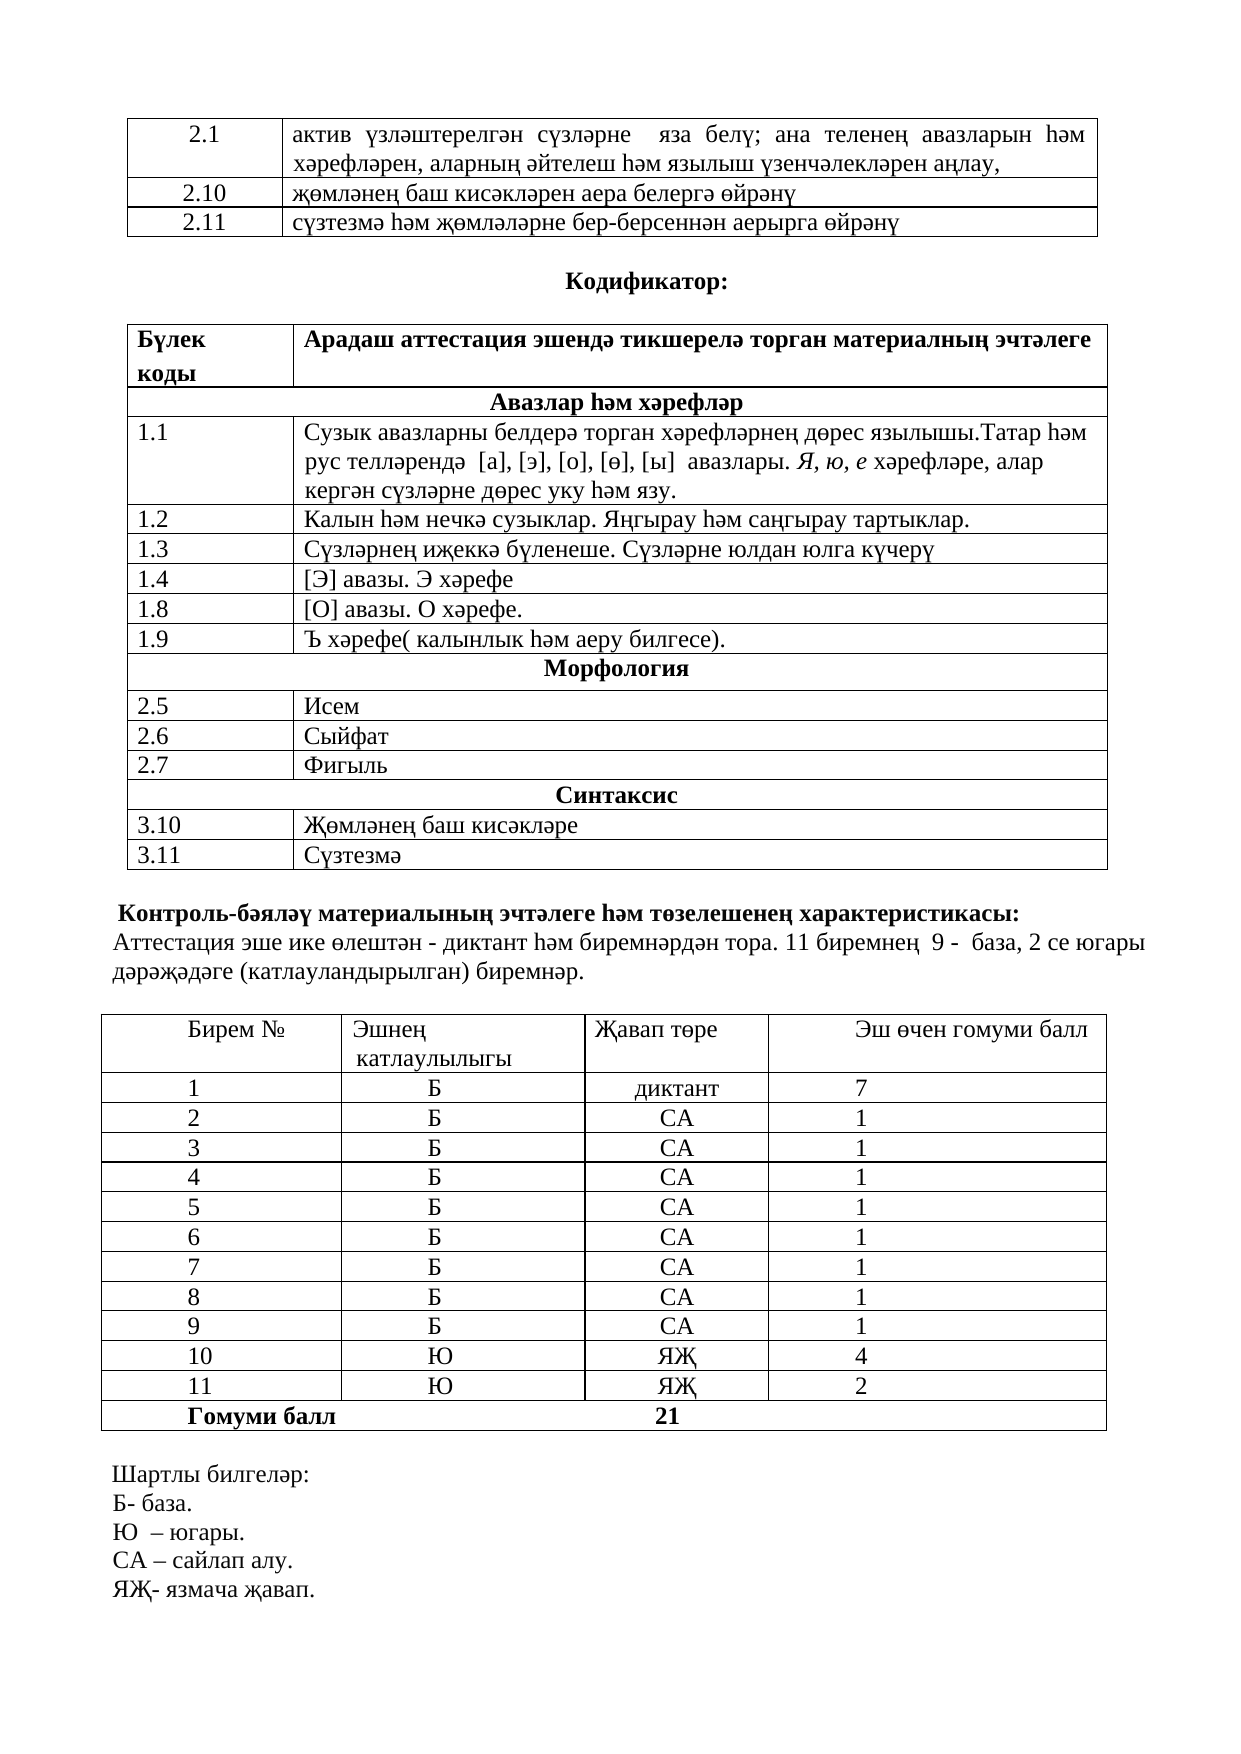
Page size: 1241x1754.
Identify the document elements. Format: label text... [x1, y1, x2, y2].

text Кодификатор: [112, 266, 1181, 295]
text ЯҖ- язмача җавап. [112, 1574, 1181, 1603]
table_cell СА [586, 1252, 768, 1281]
table_cell 1 [769, 1311, 1106, 1340]
table_cell СА [586, 1163, 768, 1191]
table_cell ЯҖ [586, 1371, 768, 1400]
table_cell Фигыль [294, 751, 1107, 779]
table_cell Б [342, 1222, 584, 1251]
table_cell 2.10 [128, 178, 282, 206]
table_cell сүзтезмә һәм җөмләләрне бер-берсеннән аерырга өйрәнү [283, 208, 1097, 236]
table_cell СА [586, 1103, 768, 1132]
text Контроль-бәяләү материалының эчтәлеге һәм төзелешенең характеристикасы: [111, 898, 1181, 927]
table_cell Б [342, 1192, 584, 1221]
table_cell Б [342, 1252, 584, 1281]
table_cell Синтаксис [128, 780, 1107, 809]
table_header Бирем № [102, 1015, 341, 1072]
table_cell Б [342, 1311, 584, 1340]
table_cell [О] авазы. О хәрефе. [294, 594, 1107, 623]
table_cell Ю [342, 1371, 584, 1400]
table_cell 1.2 [128, 505, 293, 533]
table_cell [Э] авазы. Э хәрефе [294, 564, 1107, 593]
table_cell ЯҖ [586, 1341, 768, 1370]
table_cell 1.9 [128, 624, 293, 652]
table_cell 11 [102, 1371, 341, 1400]
table_cell Морфология [128, 654, 1107, 690]
table_cell 1.3 [128, 534, 293, 563]
table_cell 1.1 [128, 417, 293, 503]
table_cell 1.4 [128, 564, 293, 593]
table_cell Исем [294, 691, 1107, 720]
table_cell Җөмләнең баш кисәкләре [294, 810, 1107, 839]
table_cell Б [342, 1073, 584, 1102]
table_cell Сузык авазларны белдерә торган хәрефләрнең дөрес язылышы.Татар һәм рус телләрендә [а], [э], [о], [ө], [ы] авазлары. Я, ю, е хәрефләре, алар кергән сүзләрне дөрес уку һәм язу. [294, 417, 1107, 503]
table_header Бүлек коды [128, 325, 293, 386]
table_cell 2.11 [128, 208, 282, 236]
table_cell 1 [769, 1163, 1106, 1191]
table_cell диктант [586, 1073, 768, 1102]
table_cell Ю [342, 1341, 584, 1370]
table_cell СА [586, 1282, 768, 1310]
text Ю – югары. [112, 1517, 1181, 1546]
text Шартлы билгеләр: [111, 1459, 1181, 1488]
table_cell 3.10 [128, 810, 293, 839]
table_cell Сүзләрнең иҗеккә бүленеше. Сүзләрне юлдан юлга күчерү [294, 534, 1107, 563]
table_cell СА [586, 1222, 768, 1251]
table_cell 1 [769, 1222, 1106, 1251]
table_cell Б [342, 1282, 584, 1310]
table_cell 1 [769, 1282, 1106, 1310]
table_header Эш өчен гомуми балл [769, 1015, 1106, 1072]
table_cell 4 [769, 1341, 1106, 1370]
table_cell 8 [102, 1282, 341, 1310]
table_cell 1 [769, 1133, 1106, 1161]
table_cell 3.11 [128, 840, 293, 869]
table_cell актив үзләштерелгән сүзләрне яза белү; ана теленең авазларын һәм хәрефләрен, аларның әйтелеш һәм язылыш үзенчәлекләрен аңлау, [283, 119, 1097, 177]
table_cell 6 [102, 1222, 341, 1251]
text СА – сайлап алу. [112, 1546, 1181, 1574]
table_cell СА [586, 1311, 768, 1340]
table_cell 1.8 [128, 594, 293, 623]
table_cell 1 [769, 1103, 1106, 1132]
table_cell 4 [102, 1163, 341, 1191]
table_cell 1 [769, 1252, 1106, 1281]
table_header Җавап төре [586, 1015, 768, 1072]
table_cell 1 [102, 1073, 341, 1102]
table_cell 5 [102, 1192, 341, 1221]
table_cell 2.1 [128, 119, 282, 177]
table_cell Б [342, 1133, 584, 1161]
text Б- база. [112, 1488, 1181, 1517]
table_cell 2 [102, 1103, 341, 1132]
table_cell Сүзтезмә [294, 840, 1107, 869]
table_cell Калын һәм нечкә сузыклар. Яңгырау һәм саңгырау тартыклар. [294, 505, 1107, 533]
table_cell СА [586, 1192, 768, 1221]
table_cell Сыйфат [294, 721, 1107, 749]
table_cell Гомуми балл 21 [102, 1401, 1106, 1429]
table_cell Б [342, 1163, 584, 1191]
table_cell 1 [769, 1192, 1106, 1221]
table_cell 10 [102, 1341, 341, 1370]
table_cell җөмләнең баш кисәкләрен аера белергә өйрәнү [283, 178, 1097, 206]
table_cell 9 [102, 1311, 341, 1340]
table_cell СА [586, 1133, 768, 1161]
table_cell Авазлар һәм хәрефләр [128, 388, 1107, 416]
table_cell Ъ хәрефе( калынлык һәм аеру билгесе). [294, 624, 1107, 652]
table_cell 7 [769, 1073, 1106, 1102]
table_cell 2.6 [128, 721, 293, 749]
table_cell 3 [102, 1133, 341, 1161]
table_cell 7 [102, 1252, 341, 1281]
text Аттестация эше ике өлештән - диктант һәм биремнәрдән тора. 11 биремнең 9 - база, 2 се югары дәрәҗәдәге (катлауландырылган) биремнәр. [112, 927, 1181, 985]
table_cell 2.5 [128, 691, 293, 720]
table_header Эшнең катлаулылыгы [342, 1015, 584, 1072]
table_cell 2.7 [128, 751, 293, 779]
table_cell 2 [769, 1371, 1106, 1400]
table_cell Б [342, 1103, 584, 1132]
table_header Арадаш аттестация эшендә тикшерелә торган материалның эчтәлеге [294, 325, 1107, 386]
